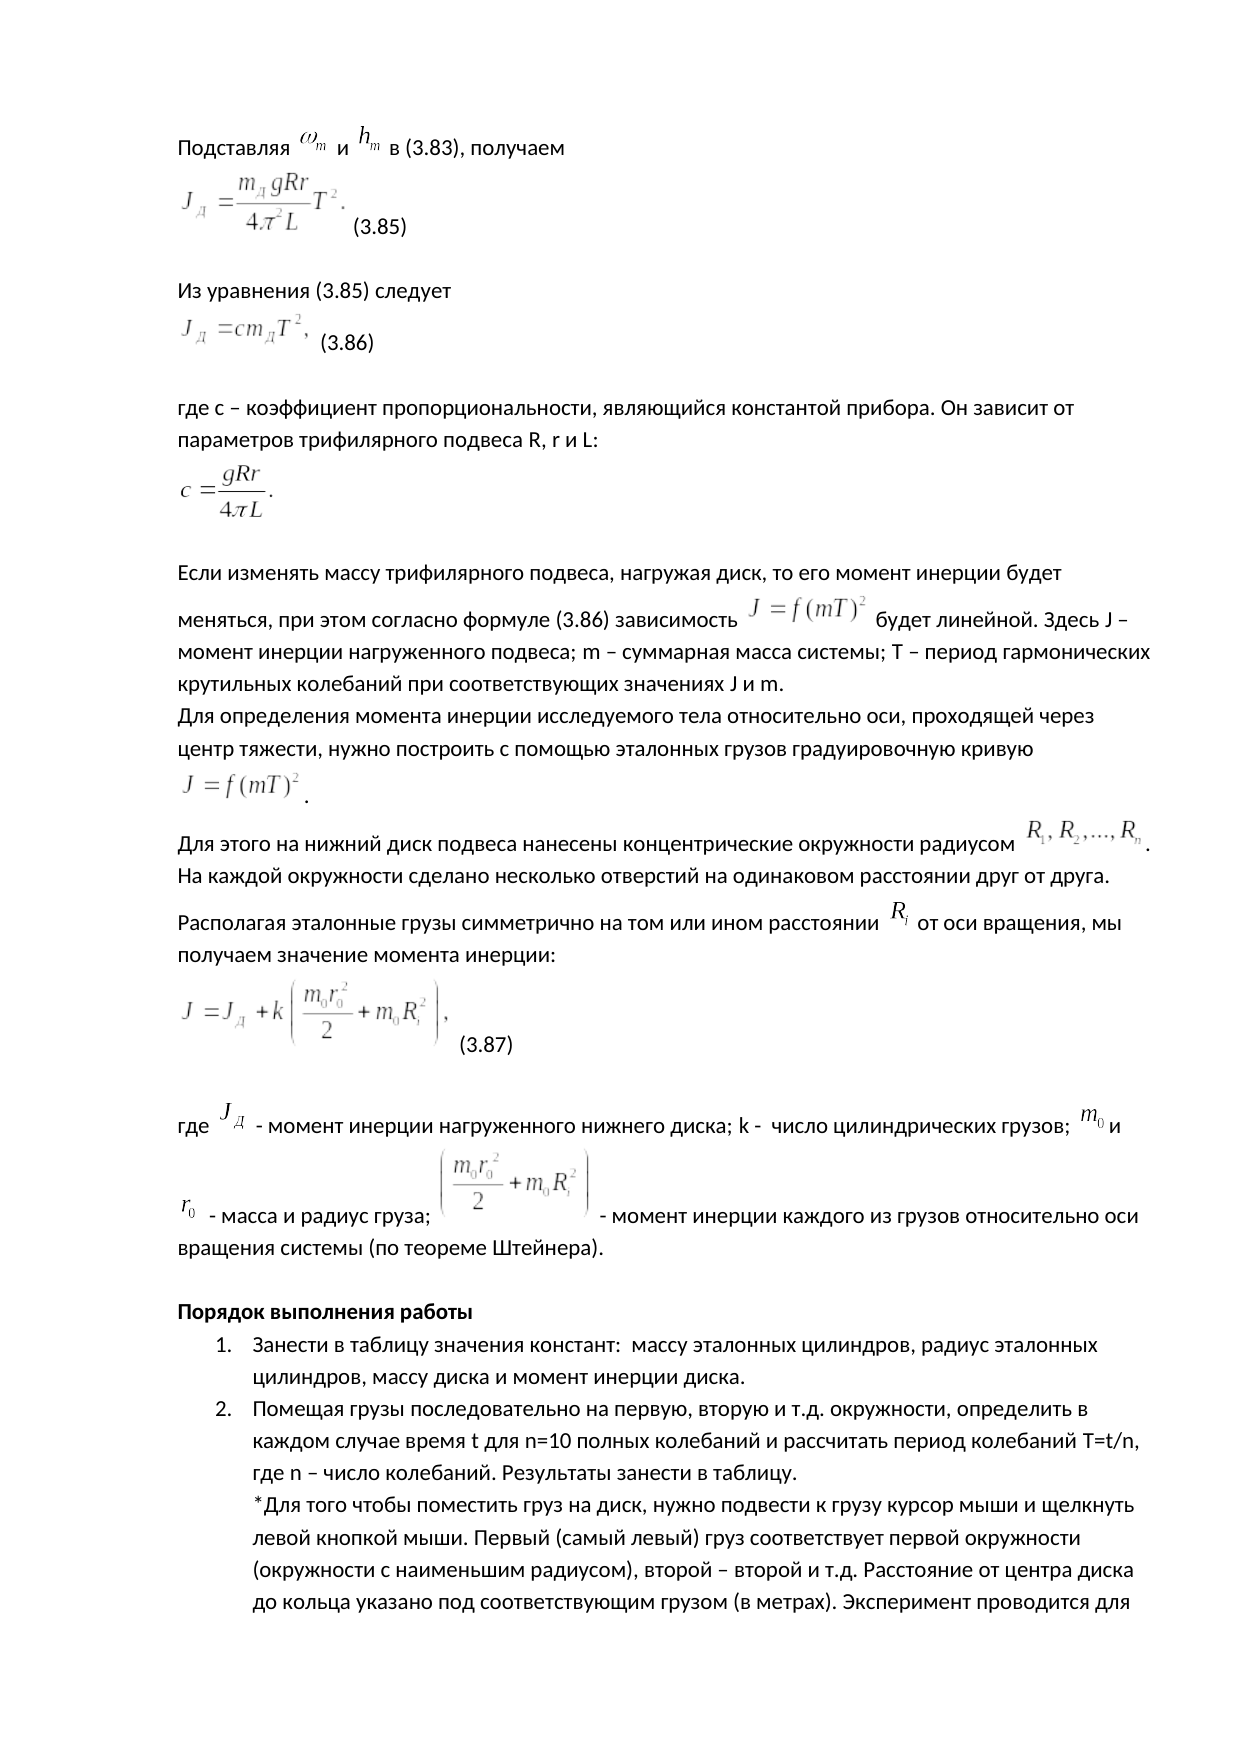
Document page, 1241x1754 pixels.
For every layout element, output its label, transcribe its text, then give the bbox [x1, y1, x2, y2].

text Подставляя и в (3.83), получаем [177, 118, 1152, 161]
list Занести в таблицу значения констант: массу эталонных цилиндров, радиус эталонных цилиндров, массу диска и момент инерции диска. [215, 1330, 1152, 1390]
text где с – коэффициент пропорциональности, являющийся константой прибора. Он зависит от параметров трифилярного подвеса R, r и L: [177, 393, 1152, 453]
text Для этого на нижний диск подвеса нанесены концентрические окружности радиусом . На каждой окружности сделано несколько отверстий на одинаковом расстоянии друг от друга. Располагая эталонные грузы симметрично на том или ином расстоянии от оси вращения, мы получаем значение момента инерции: [177, 813, 1152, 968]
text где - момент инерции нагруженного нижнего диска; k - число цилиндрических грузов; и - масса и радиус груза; - момент инерции каждого из грузов относительно оси вращения системы (по теореме Штейнера). [177, 1094, 1152, 1261]
text Из уравнения (3.85) следует [177, 276, 1152, 304]
text (3.86) [177, 308, 1152, 356]
text Для определения момента инерции исследуемого тела относительно оси, проходящей через центр тяжести, нужно построить с помощью эталонных грузов градуировочную кривую . [177, 702, 1152, 809]
text Порядок выполнения работы [177, 1297, 1152, 1326]
list Помещая грузы последовательно на первую, вторую и т.д. окружности, определить в каждом случае время t для n=10 полных колебаний и рассчитать период колебаний T=t/n, где n – число колебаний. Результаты занести в таблицу. [215, 1394, 1152, 1486]
text Если изменять массу трифилярного подвеса, нагружая диск, то его момент инерции будет меняться, при этом согласно формуле (3.86) зависимость будет линейной. Здесь J – момент инерции нагруженного подвеса; m – суммарная масса системы; T – период гармонических крутильных колебаний при соответствующих значениях J и m. [177, 558, 1152, 697]
text (3.85) [177, 166, 1152, 240]
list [252, 1491, 1152, 1615]
text (3.87) [177, 973, 1152, 1058]
